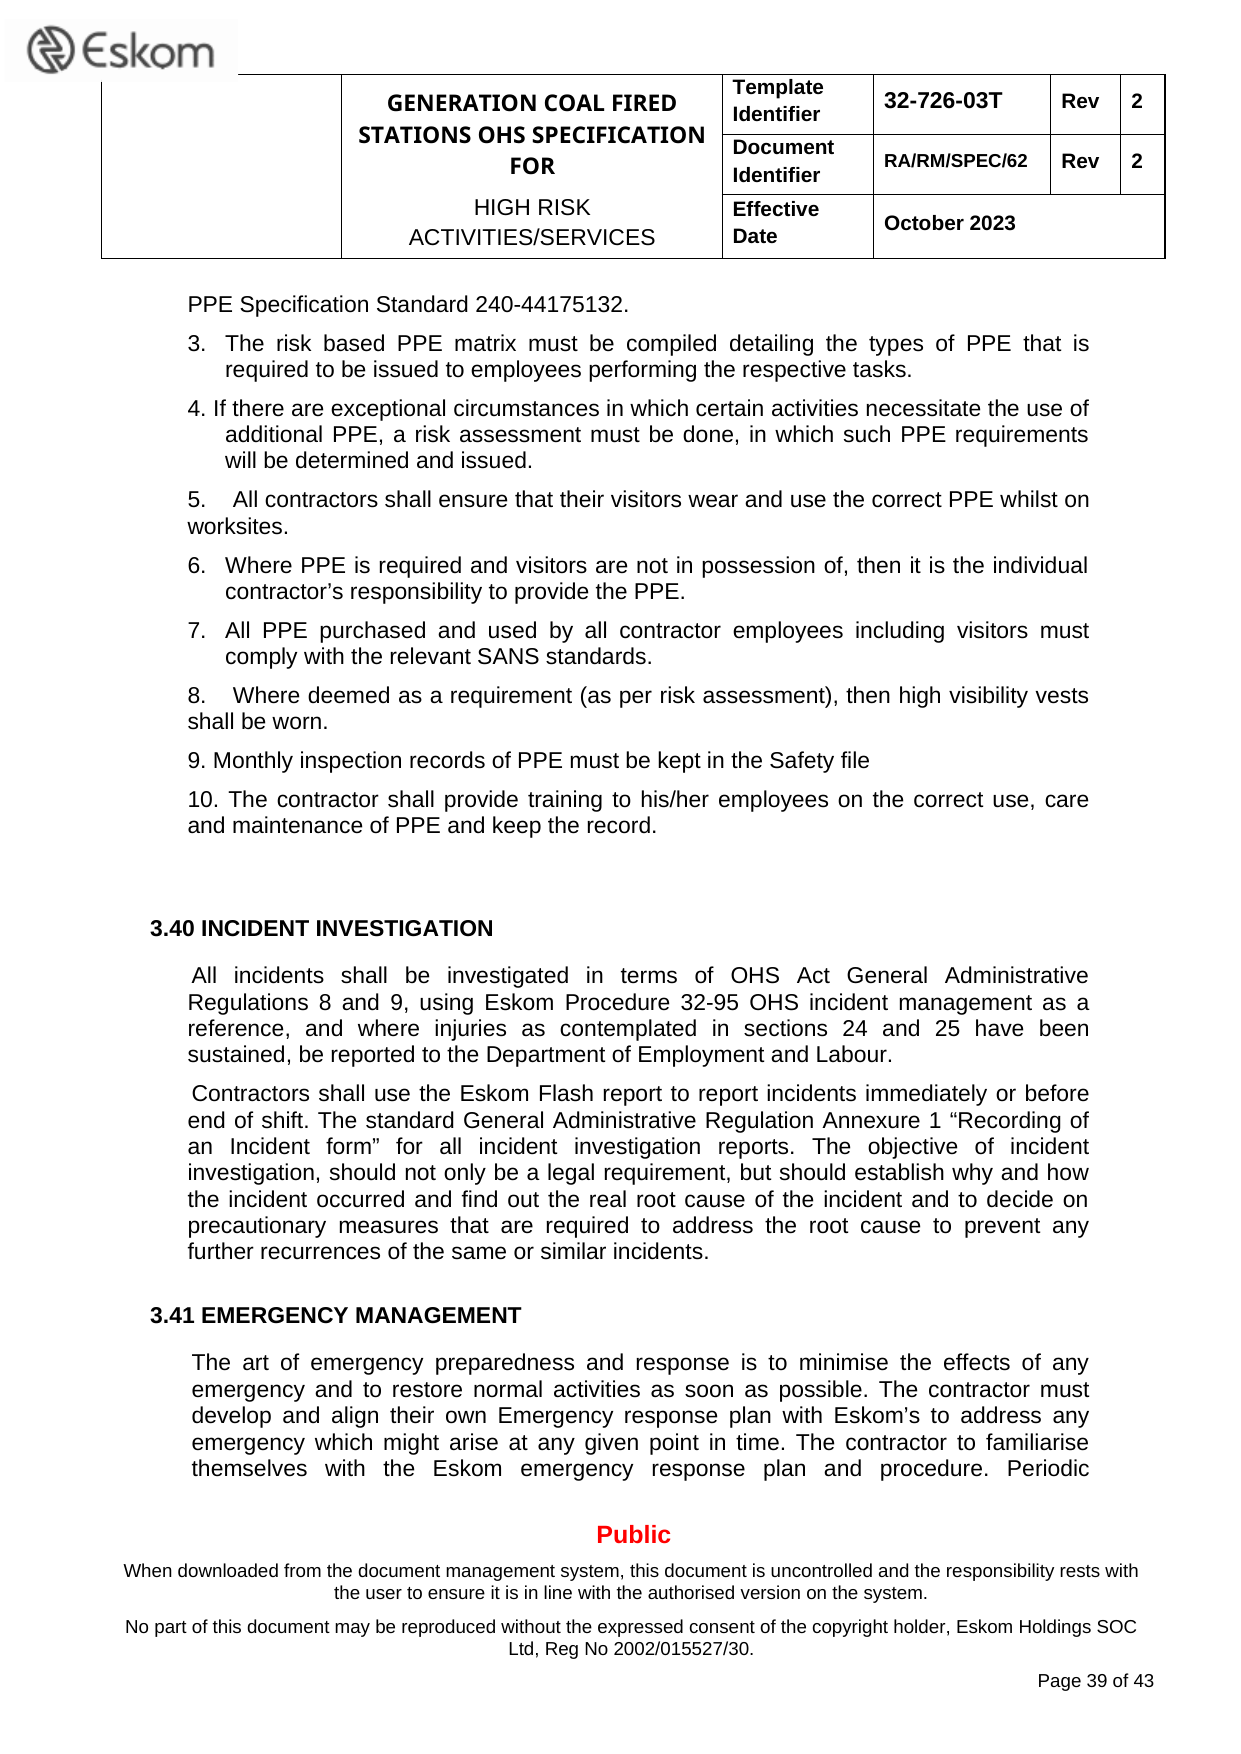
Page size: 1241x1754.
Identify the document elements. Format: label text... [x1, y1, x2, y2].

text 9. Monthly inspection records of PPE must be kept in the Safety file [187, 747, 1090, 773]
subtitle 3.41 EMERGENCY MANAGEMENT [150, 1302, 1090, 1328]
text 4. If there are exceptional circumstances in which certain activities necessitate the use of additional PPE, a risk assessment must be done, in which such PPE requirements will be determined and issued. [187, 395, 1090, 474]
text 7. All PPE purchased and used by all contractor employees including visitors must comply with the relevant SANS standards. [187, 617, 1090, 669]
text 10. The contractor shall provide training to his/her employees on the correct use, care and maintenance of PPE and keep the record. [187, 786, 1090, 839]
text 6. Where PPE is required and visitors are not in possession of, then it is the individual contractor’s responsibility to provide the PPE. [187, 552, 1090, 604]
text 3. The risk based PPE matrix must be compiled detailing the types of PPE that is required to be issued to employees performing the respective tasks. [187, 329, 1090, 382]
subtitle 3.40 Incident Investigation [150, 915, 1090, 941]
text 5. All contractors shall ensure that their visitors wear and use the correct PPE whilst on worksites. [187, 486, 1090, 539]
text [191, 1349, 1090, 1481]
text 8. Where deemed as a requirement (as per risk assessment), then high visibility vests shall be worn. [187, 682, 1090, 735]
text All incidents shall be investigated in terms of OHS Act General Administrative Regulations 8 and 9, using Eskom Procedure 32-95 OHS incident management as a reference, and where injuries as contemplated in sections 24 and 25 have been sustained, be reported to the Department of Employment and Labour. [187, 962, 1090, 1068]
text PPE Specification Standard 240-44175132. [187, 291, 1090, 317]
text Contractors shall use the Eskom Flash report to report incidents immediately or before end of shift. The standard General Administrative Regulation Annexure 1 “Recording of an Incident form” for all incident investigation reports. The objective of incident investigation, should not only be a legal requirement, but should establish why and how the incident occurred and find out the real root cause of the incident and to decide on precautionary measures that are required to address the root cause to prevent any further recurrences of the same or similar incidents. [187, 1080, 1090, 1265]
